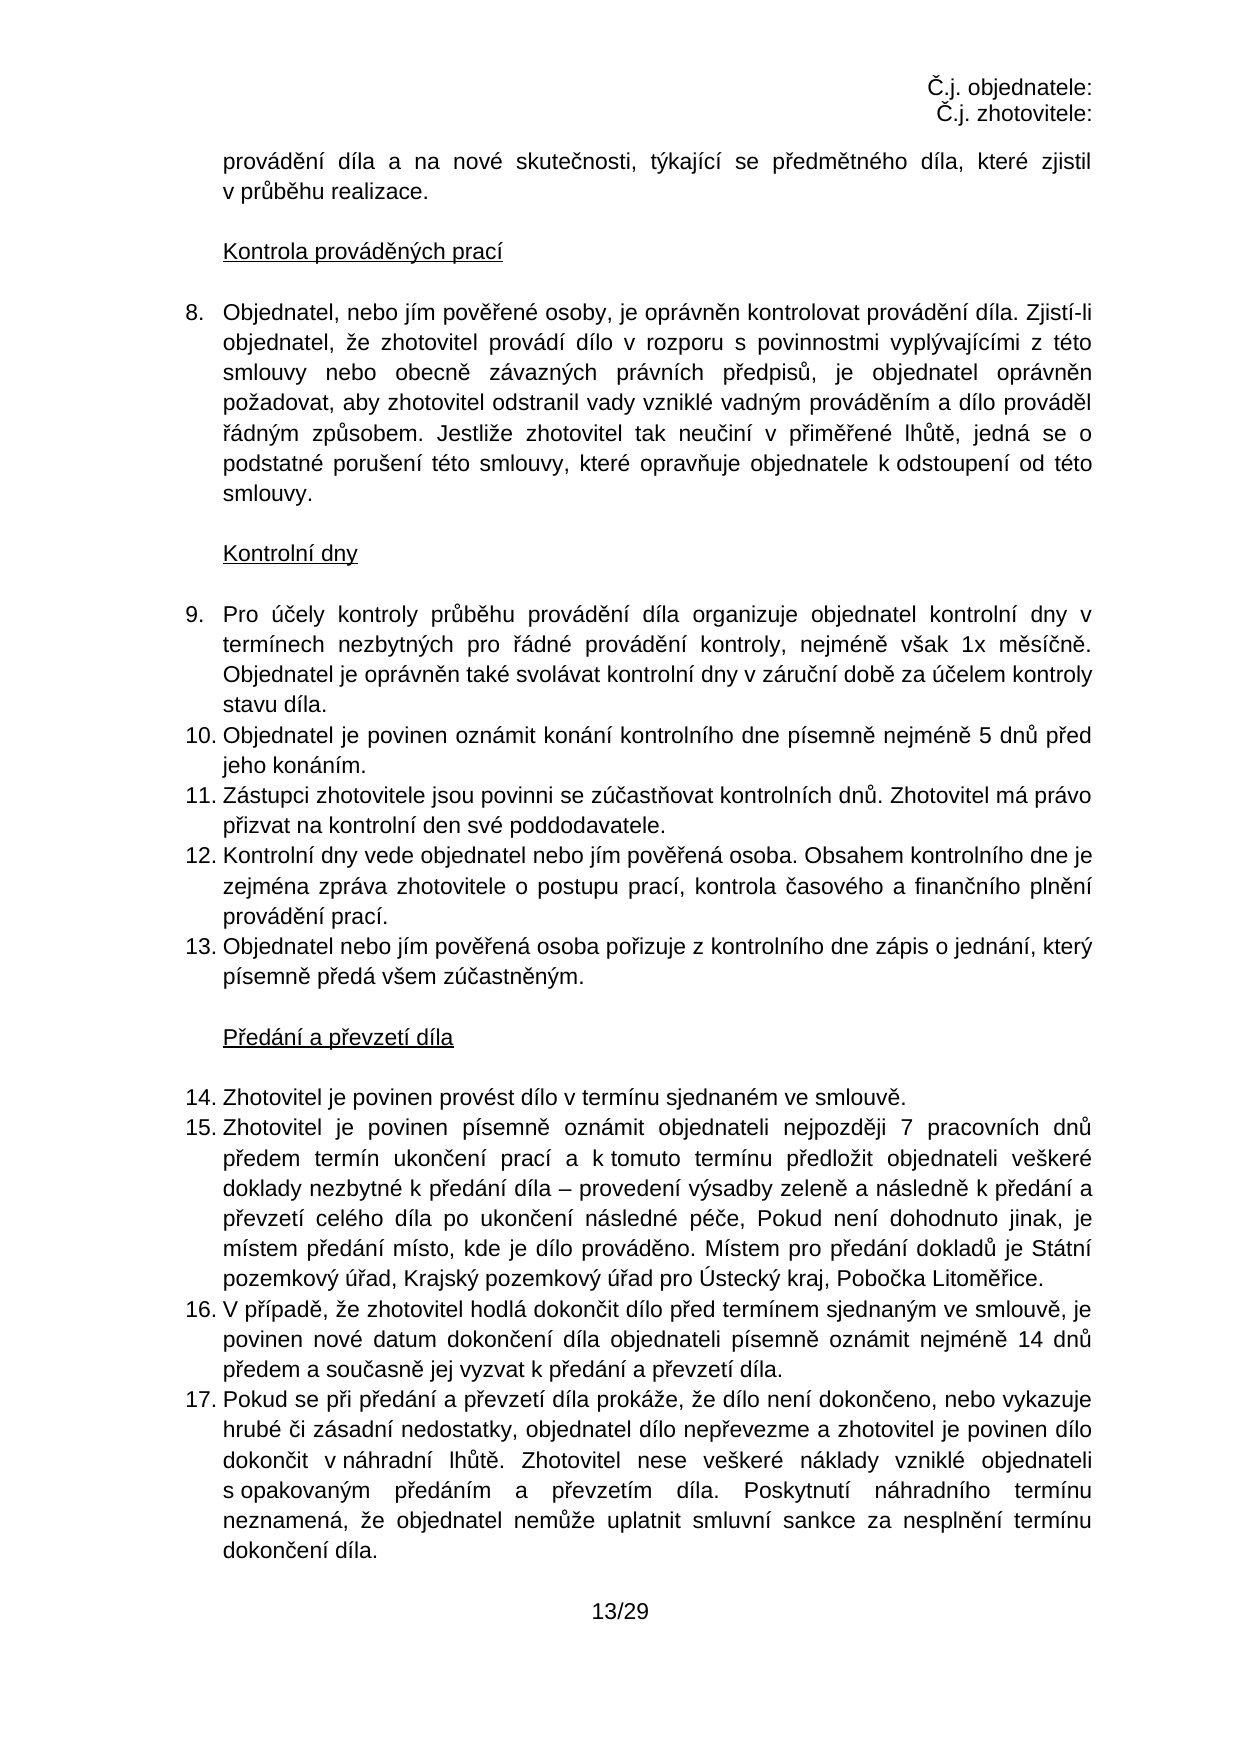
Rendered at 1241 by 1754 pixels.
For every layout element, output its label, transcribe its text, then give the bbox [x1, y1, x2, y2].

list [185, 148, 1093, 204]
list Zástupci zhotovitele jsou povinni se zúčastňovat kontrolních dnů. Zhotovitel má právo přizvat na kontrolní den své poddodavatele. [185, 782, 1093, 838]
list Předání a převzetí díla [223, 1024, 1093, 1050]
list Objednatel, nebo jím pověřené osoby, je oprávněn kontrolovat provádění díla. Zjistí-li objednatel, že zhotovitel provádí dílo v rozporu s povinnostmi vyplývajícími z této smlouvy nebo obecně závazných právních předpisů, je objednatel oprávněn požadovat, aby zhotovitel odstranil vady vzniklé vadným prováděním a dílo prováděl řádným způsobem. Jestliže zhotovitel tak neučiní v přiměřené lhůtě, jedná se o podstatné porušení této smlouvy, které opravňuje objednatele k odstoupení od této smlouvy. [185, 299, 1093, 506]
list Zhotovitel je povinen provést dílo v termínu sjednaném ve smlouvě. [185, 1084, 1093, 1110]
list Zhotovitel je povinen písemně oznámit objednateli nejpozději 7 pracovních dnů předem termín ukončení prací a k tomuto termínu předložit objednateli veškeré doklady nezbytné k předání díla – provedení výsadby zeleně a následně k předání a převzetí celého díla po ukončení následné péče, Pokud není dohodnuto jinak, je místem předání místo, kde je dílo prováděno. Místem pro předání dokladů je Státní pozemkový úřad, Krajský pozemkový úřad pro Ústecký kraj, Pobočka Litoměřice. [185, 1114, 1093, 1292]
list V případě, že zhotovitel hodlá dokončit dílo před termínem sjednaným ve smlouvě, je povinen nové datum dokončení díla objednateli písemně oznámit nejméně 14 dnů předem a současně jej vyzvat k předání a převzetí díla. [185, 1296, 1093, 1382]
list Objednatel nebo jím pověřená osoba pořizuje z kontrolního dne zápis o jednání, který písemně předá všem zúčastněným. [185, 933, 1093, 989]
list Kontrolní dny vede objednatel nebo jím pověřená osoba. Obsahem kontrolního dne je zejména zpráva zhotovitele o postupu prací, kontrola časového a finančního plnění provádění prací. [185, 842, 1093, 929]
list Kontrolní dny [223, 540, 1093, 567]
list Kontrola prováděných prací [223, 208, 1093, 264]
list Pro účely kontroly průběhu provádění díla organizuje objednatel kontrolní dny v termínech nezbytných pro řádné provádění kontroly, nejméně však 1x měsíčně. Objednatel je oprávněn také svolávat kontrolní dny v záruční době za účelem kontroly stavu díla. [185, 601, 1093, 718]
list Pokud se při předání a převzetí díla prokáže, že dílo není dokončeno, nebo vykazuje hrubé či zásadní nedostatky, objednatel dílo nepřevezme a zhotovitel je povinen dílo dokončit v náhradní lhůtě. Zhotovitel nese veškeré náklady vzniklé objednateli s opakovaným předáním a převzetím díla. Poskytnutí náhradního termínu neznamená, že objednatel nemůže uplatnit smluvní sankce za nesplnění termínu dokončení díla. [185, 1386, 1093, 1563]
list Objednatel je povinen oznámit konání kontrolního dne písemně nejméně 5 dnů před jeho konáním. [185, 722, 1093, 778]
